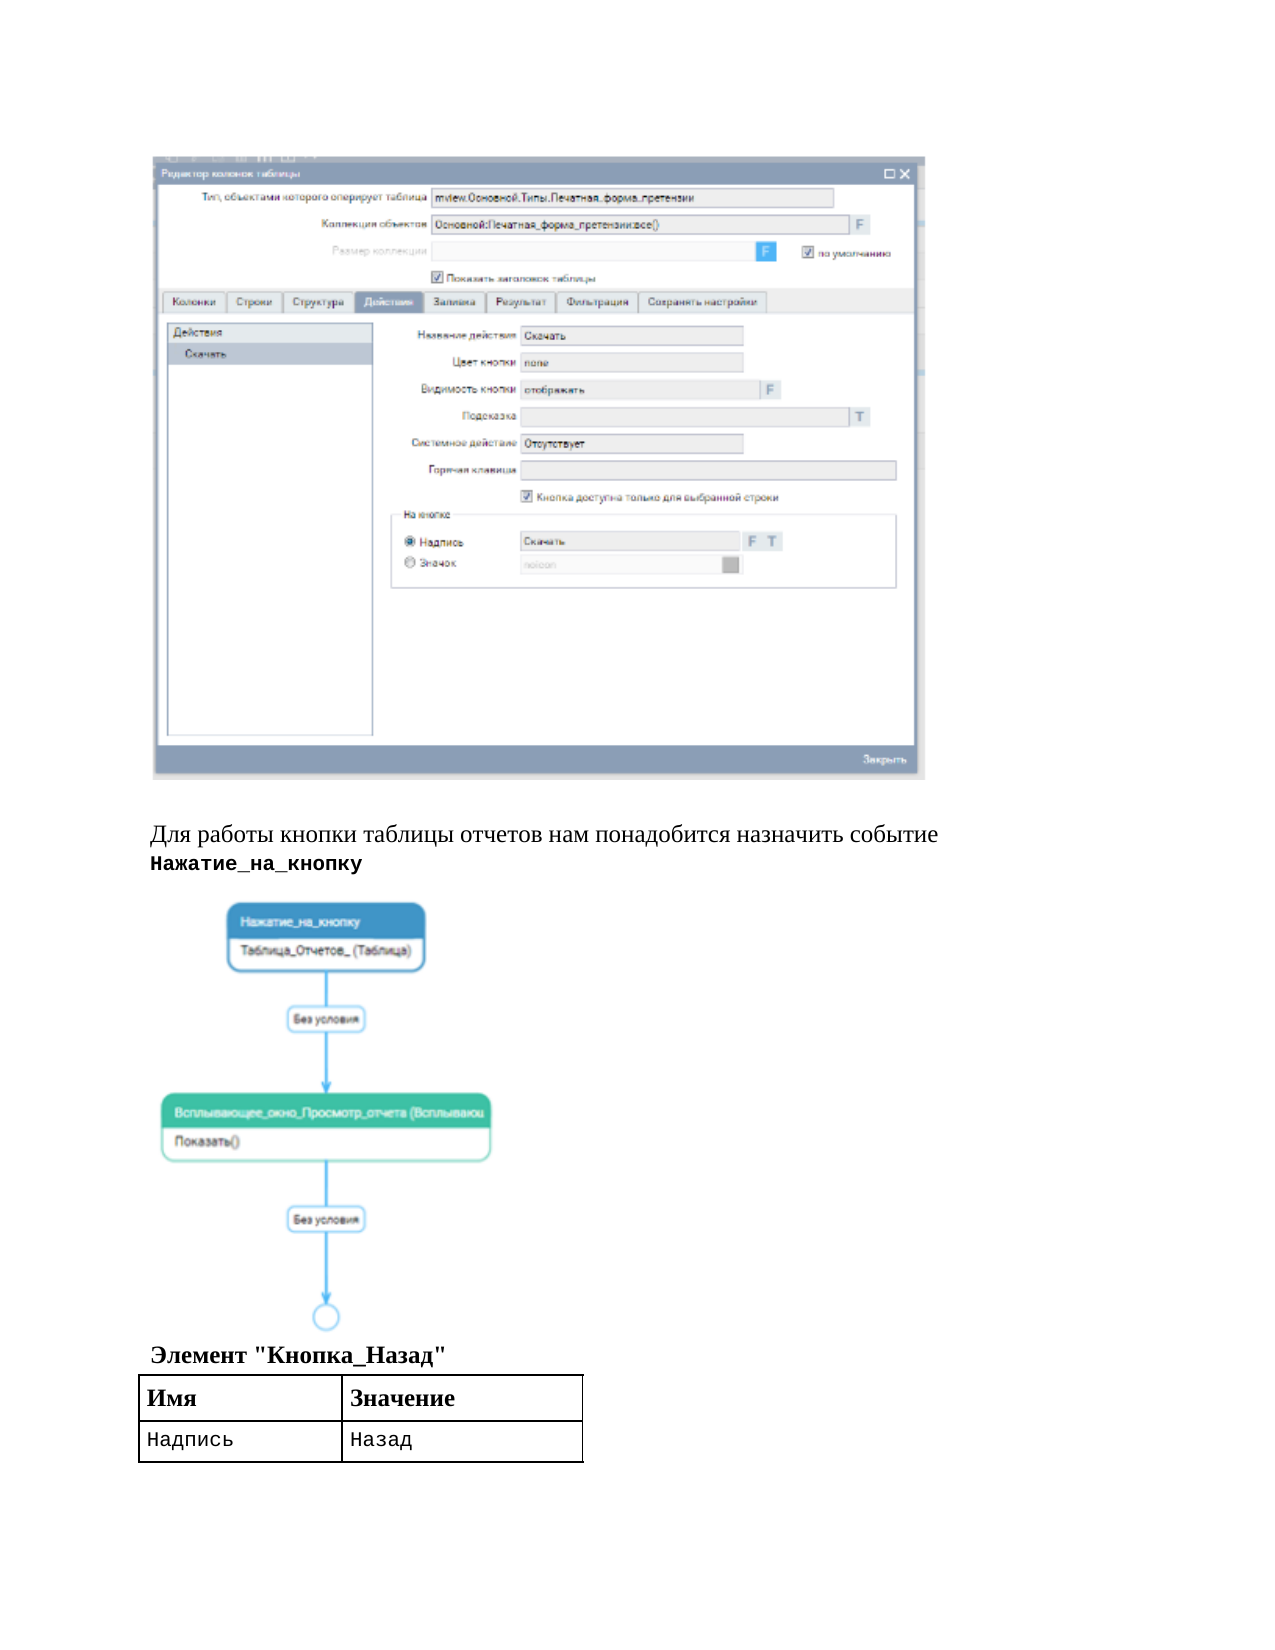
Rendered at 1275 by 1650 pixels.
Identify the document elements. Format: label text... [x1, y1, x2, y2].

table_cell Назад [343, 1422, 582, 1461]
picture [150, 882, 502, 1336]
subtitle Элемент "Кнопка_Назад" [150, 1340, 1125, 1369]
text Для работы кнопки таблицы отчетов нам понадобится назначить событие Нажатие_на_кнопку [150, 819, 1125, 877]
table_header Значение [343, 1376, 582, 1420]
table_cell Надпись [140, 1422, 341, 1461]
picture [150, 150, 930, 780]
table_header Имя [140, 1376, 341, 1420]
